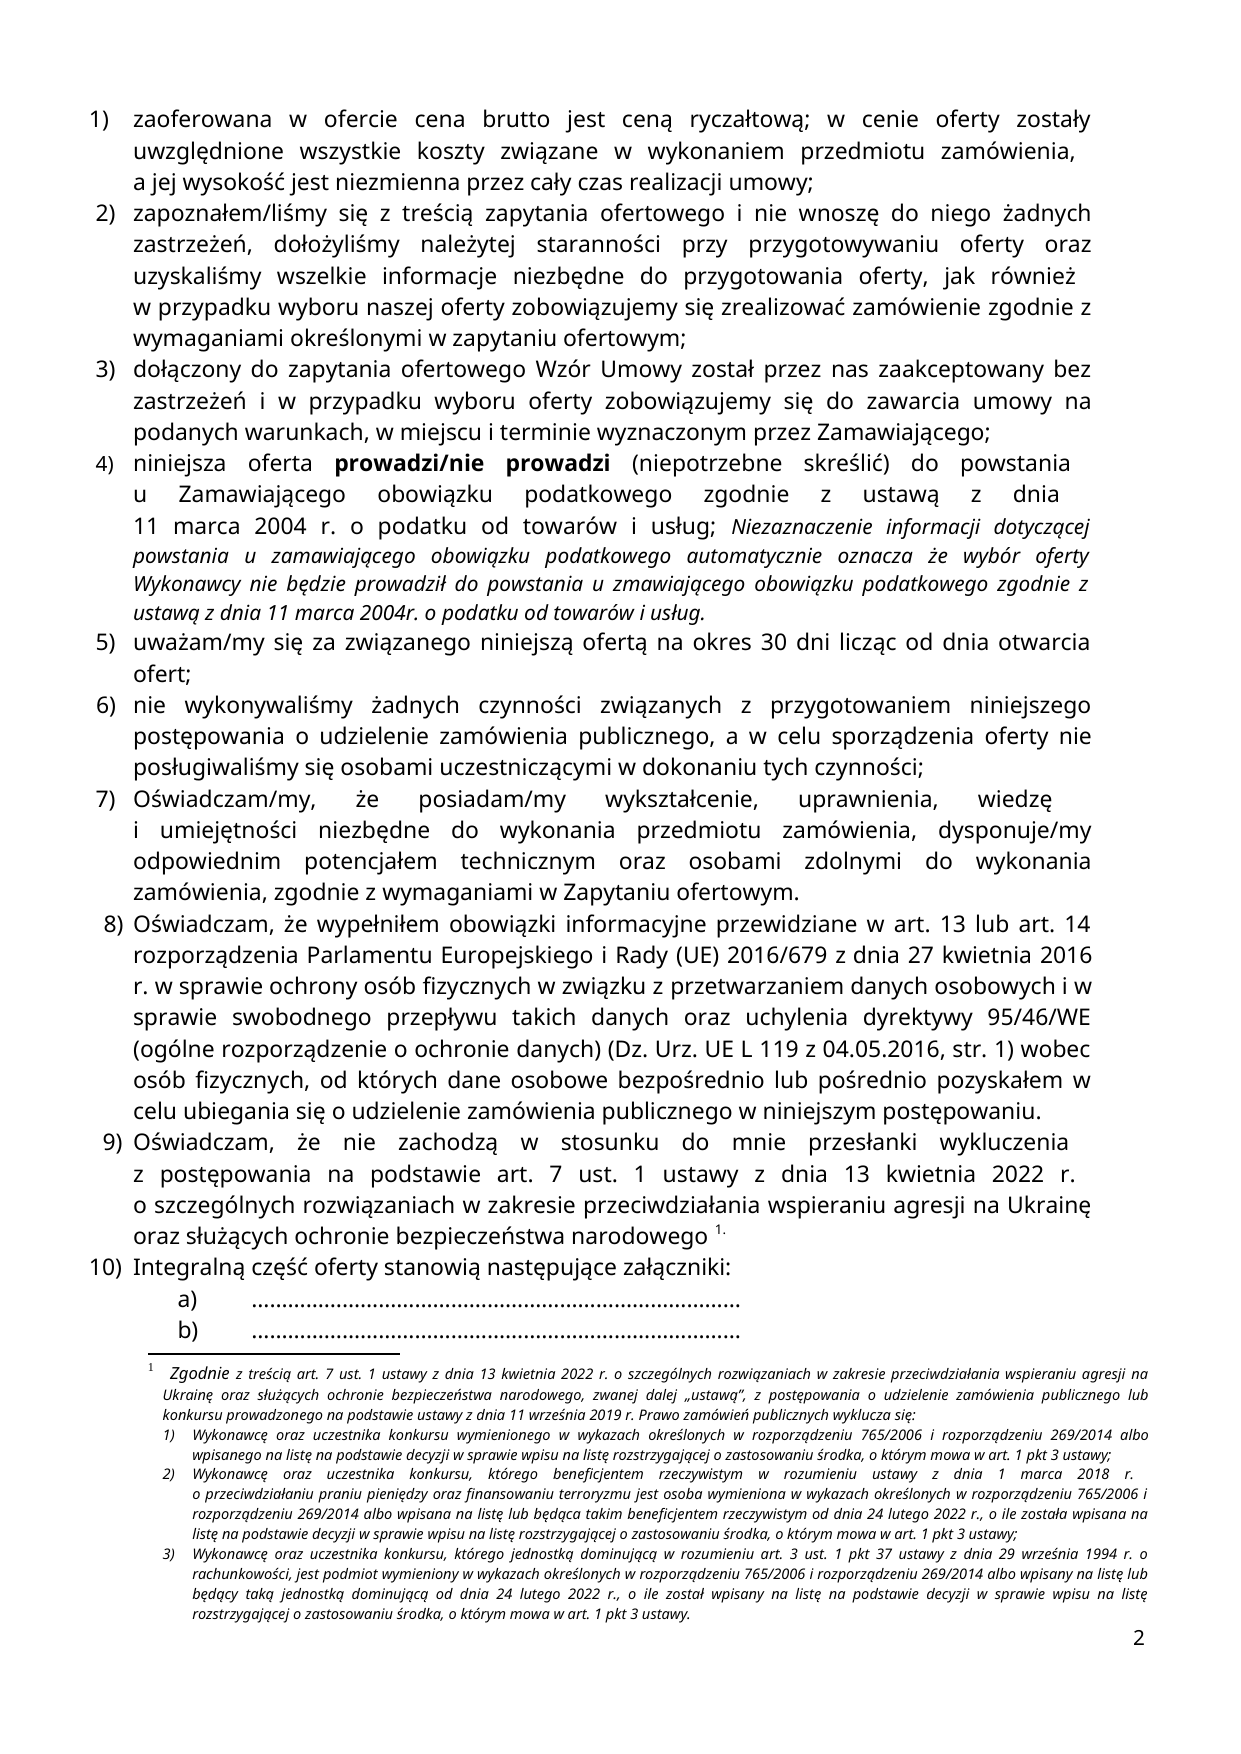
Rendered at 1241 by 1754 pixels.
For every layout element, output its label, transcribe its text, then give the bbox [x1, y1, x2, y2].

list Oświadczam/my, że posiadam/my wykształcenie, uprawnienia, wiedzę i umiejętności niezbędne do wykonania przedmiotu zamówienia, dysponuje/my odpowiednim potencjałem technicznym oraz osobami zdolnymi do wykonania zamówienia, zgodnie z wymaganiami w Zapytaniu ofertowym. [95, 782, 1092, 907]
list nie wykonywaliśmy żadnych czynności związanych z przygotowaniem niniejszego postępowania o udzielenie zamówienia publicznego, a w celu sporządzenia oferty nie posługiwaliśmy się osobami uczestniczącymi w dokonaniu tych czynności; [96, 689, 1092, 782]
list ……………………………………………………………………… [177, 1314, 1151, 1345]
list Oświadczam, że nie zachodzą w stosunku do mnie przesłanki wykluczenia z postępowania na podstawie art. 7 ust. 1 ustawy z dnia 13 kwietnia 2022 r. o szczególnych rozwiązaniach w zakresie przeciwdziałania wspieraniu agresji na Ukrainę oraz służących ochronie bezpieczeństwa narodowego . [102, 1126, 1092, 1251]
list zapoznałem/liśmy się z treścią zapytania ofertowego i nie wnoszę do niego żadnych zastrzeżeń, dołożyliśmy należytej staranności przy przygotowywaniu oferty oraz uzyskaliśmy wszelkie informacje niezbędne do przygotowania oferty, jak również w przypadku wyboru naszej oferty zobowiązujemy się zrealizować zamówienie zgodnie z wymaganiami określonymi w zapytaniu ofertowym; [95, 197, 1092, 353]
list dołączony do zapytania ofertowego Wzór Umowy został przez nas zaakceptowany bez zastrzeżeń i w przypadku wyboru oferty zobowiązujemy się do zawarcia umowy na podanych warunkach, w miejscu i terminie wyznaczonym przez Zamawiającego; [95, 353, 1092, 447]
list niniejsza oferta prowadzi/nie prowadzi (niepotrzebne skreślić) do powstania u Zamawiającego obowiązku podatkowego zgodnie z ustawą z dnia 11 marca 2004 r. o podatku od towarów i usług; Niezaznaczenie informacji dotyczącej powstania u zamawiającego obowiązku podatkowego automatycznie oznacza że wybór oferty Wykonawcy nie będzie prowadził do powstania u zmawiającego obowiązku podatkowego zgodnie z ustawą z dnia 11 marca 2004r. o podatku od towarów i usług. [95, 447, 1092, 626]
list ……………………………………………………………………… [177, 1282, 1151, 1314]
list zaoferowana w ofercie cena brutto jest ceną ryczałtową; w cenie oferty zostały uwzględnione wszystkie koszty związane w wykonaniem przedmiotu zamówienia, a jej wysokość jest niezmienna przez cały czas realizacji umowy; [148, 103, 1151, 197]
list uważam/my się za związanego niniejszą ofertą na okres 30 dni licząc od dnia otwarcia ofert; [95, 626, 1092, 689]
list Oświadczam, że wypełniłem obowiązki informacyjne przewidziane w art. 13 lub art. 14 rozporządzenia Parlamentu Europejskiego i Rady (UE) 2016/679 z dnia 27 kwietnia 2016 r. w sprawie ochrony osób fizycznych w związku z przetwarzaniem danych osobowych i w sprawie swobodnego przepływu takich danych oraz uchylenia dyrektywy 95/46/WE (ogólne rozporządzenie o ochronie danych) (Dz. Urz. UE L 119 z 04.05.2016, str. 1) wobec osób fizycznych, od których dane osobowe bezpośrednio lub pośrednio pozyskałem w celu ubiegania się o udzielenie zamówienia publicznego w niniejszym postępowaniu. [103, 907, 1092, 1126]
list Integralną część oferty stanowią następujące załączniki: [89, 1251, 1151, 1282]
